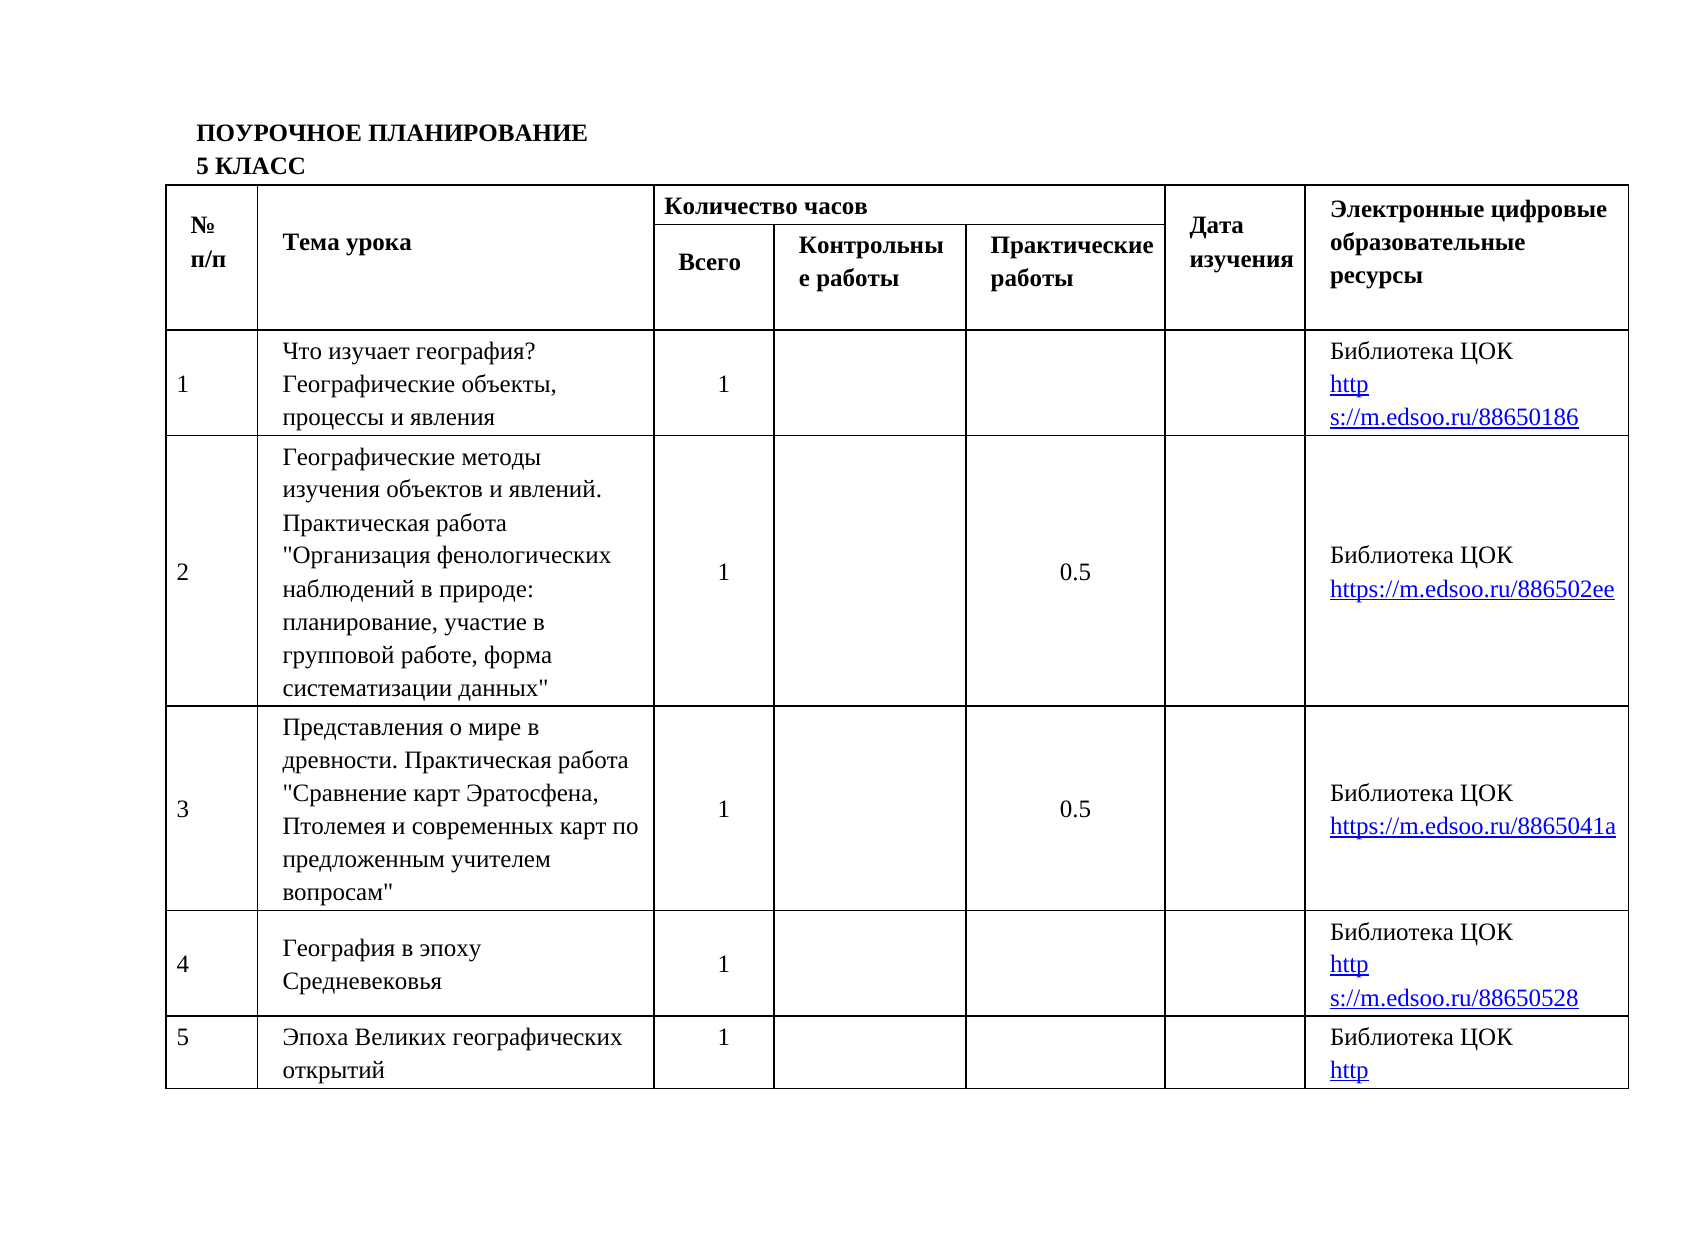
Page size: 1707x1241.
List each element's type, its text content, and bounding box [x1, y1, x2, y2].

text ПОУРОЧНОЕ ПЛАНИРОВАНИЕ [190, 118, 1618, 147]
table_cell [1166, 331, 1304, 435]
table_cell 0.5 [967, 707, 1164, 910]
table_cell Практические работы [967, 225, 1164, 329]
table_cell 1 [655, 1017, 773, 1088]
table_cell Географические методы изучения объектов и явлений. Практическая работа "Организация фенологических наблюдений в природе: планирование, участие в групповой работе, форма систематизации данных" [258, 436, 653, 705]
table_cell Библиотека ЦОК https://m.edsoo.ru/88650186 [1306, 331, 1628, 435]
table_cell [967, 911, 1164, 1015]
table_cell 2 [167, 436, 257, 705]
table_cell [775, 331, 965, 435]
table_cell 1 [167, 331, 257, 435]
table_cell 1 [655, 331, 773, 435]
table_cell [1306, 1017, 1628, 1088]
table_cell 1 [655, 911, 773, 1015]
table_header Электронные цифровые образовательные ресурсы [1306, 186, 1628, 329]
table_cell 0.5 [967, 436, 1164, 705]
table_cell 1 [655, 436, 773, 705]
table_header Количество часов [655, 186, 1164, 223]
text 5 КЛАСС [190, 151, 1618, 180]
table_cell [967, 1017, 1164, 1088]
table_cell [775, 436, 965, 705]
table_header № п/п [167, 186, 257, 329]
table_cell [1166, 436, 1304, 705]
table_cell Контрольные работы [775, 225, 965, 329]
table_cell 3 [167, 707, 257, 910]
table_cell [1166, 1017, 1304, 1088]
table_cell [1166, 911, 1304, 1015]
table_header Дата изучения [1166, 186, 1304, 329]
table_cell [1166, 707, 1304, 910]
table_cell Библиотека ЦОК https://m.edsoo.ru/88650528 [1306, 911, 1628, 1015]
table_cell География в эпоху Средневековья [258, 911, 653, 1015]
table_cell [775, 707, 965, 910]
table_cell Представления о мире в древности. Практическая работа "Сравнение карт Эратосфена, Птолемея и современных карт по предложенным учителем вопросам" [258, 707, 653, 910]
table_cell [258, 1017, 653, 1088]
table_cell 1 [655, 707, 773, 910]
table_cell 4 [167, 911, 257, 1015]
table_cell [775, 911, 965, 1015]
table_cell Библиотека ЦОК https://m.edsoo.ru/886502ee [1306, 436, 1628, 705]
table_cell 5 [167, 1017, 257, 1088]
table_cell [967, 331, 1164, 435]
table_cell [775, 1017, 965, 1088]
table_cell Что изучает география? Географические объекты, процессы и явления [258, 331, 653, 435]
table_cell Всего [655, 225, 773, 329]
table_header Тема урока [258, 186, 653, 329]
table_cell Библиотека ЦОК https://m.edsoo.ru/8865041a [1306, 707, 1628, 910]
